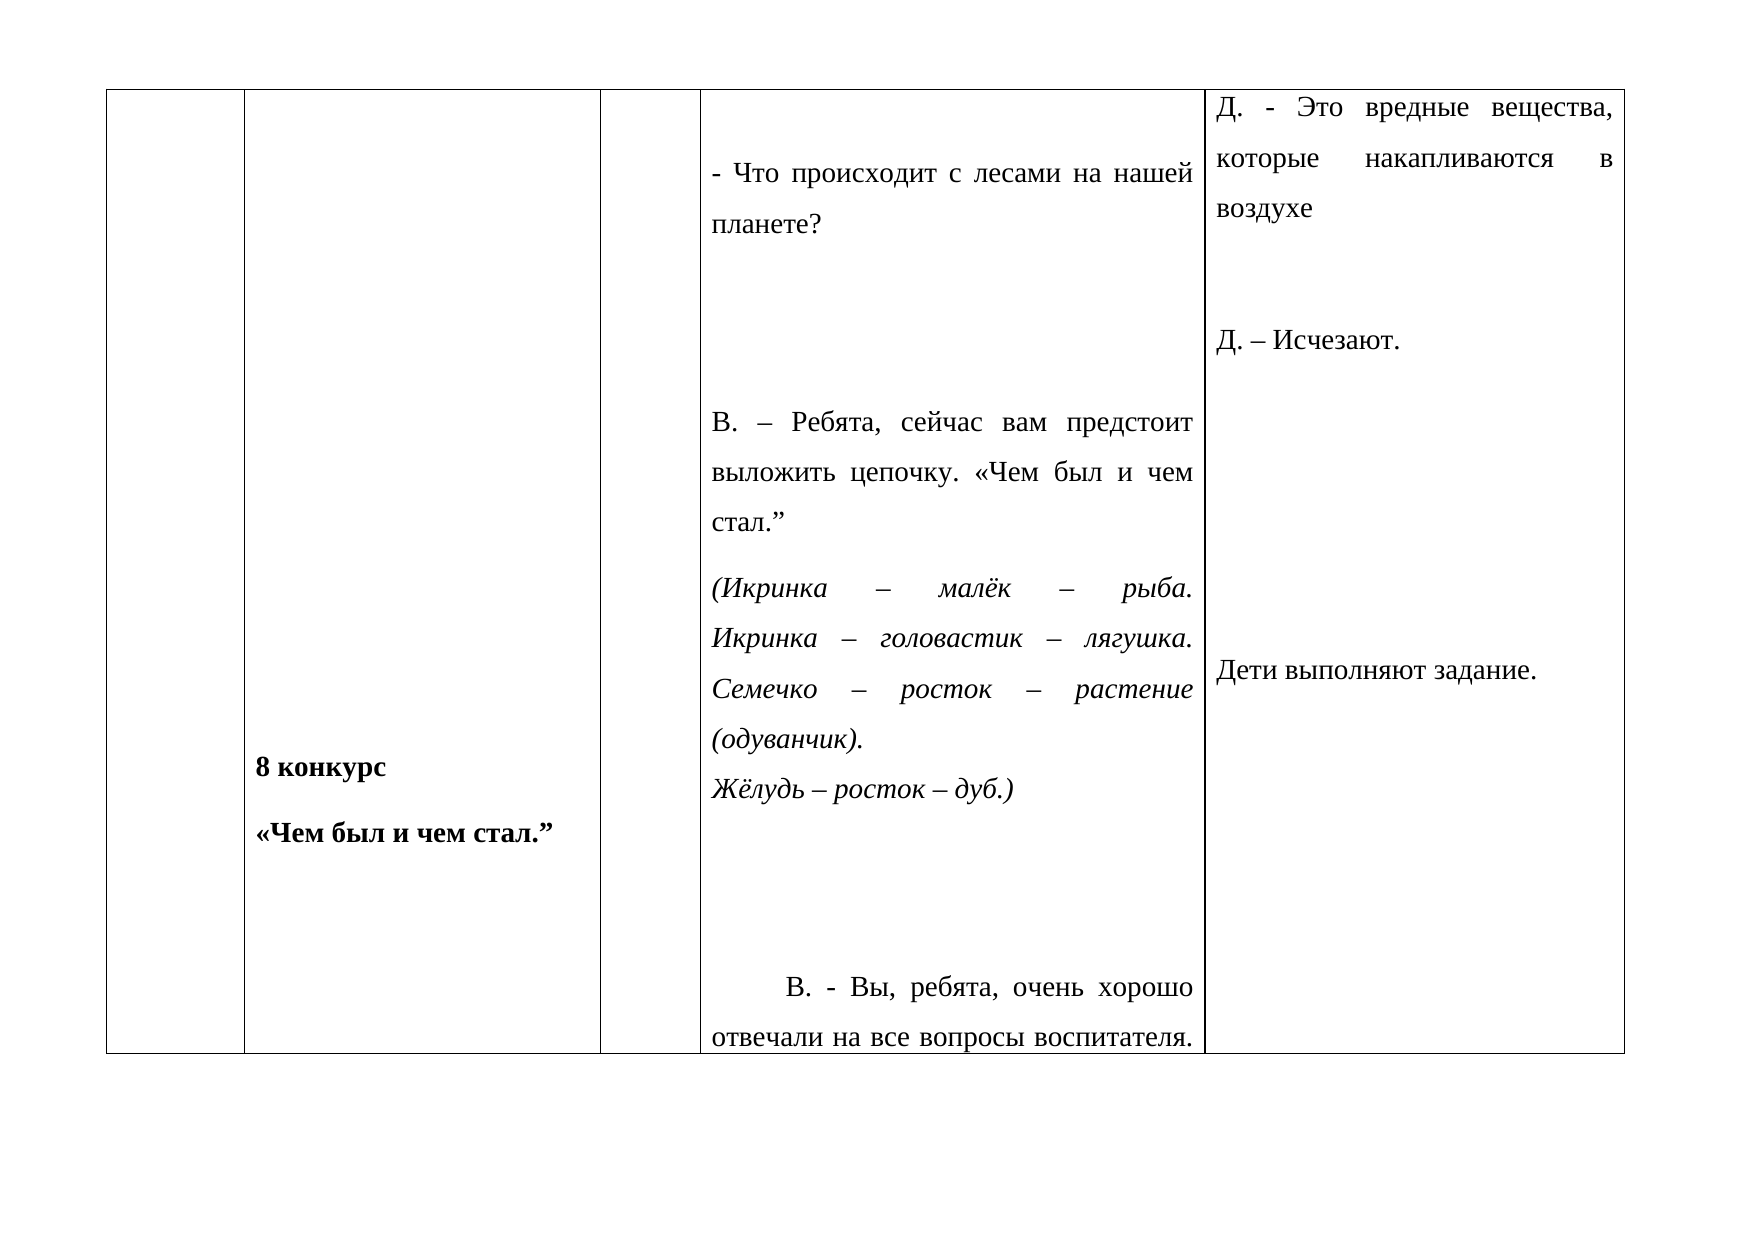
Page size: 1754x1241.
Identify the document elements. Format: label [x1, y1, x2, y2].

table_cell [1206, 90, 1624, 1053]
table_cell [701, 90, 1204, 1053]
table_cell [245, 90, 600, 1053]
table_cell [107, 90, 244, 1053]
table_cell [601, 90, 700, 1053]
